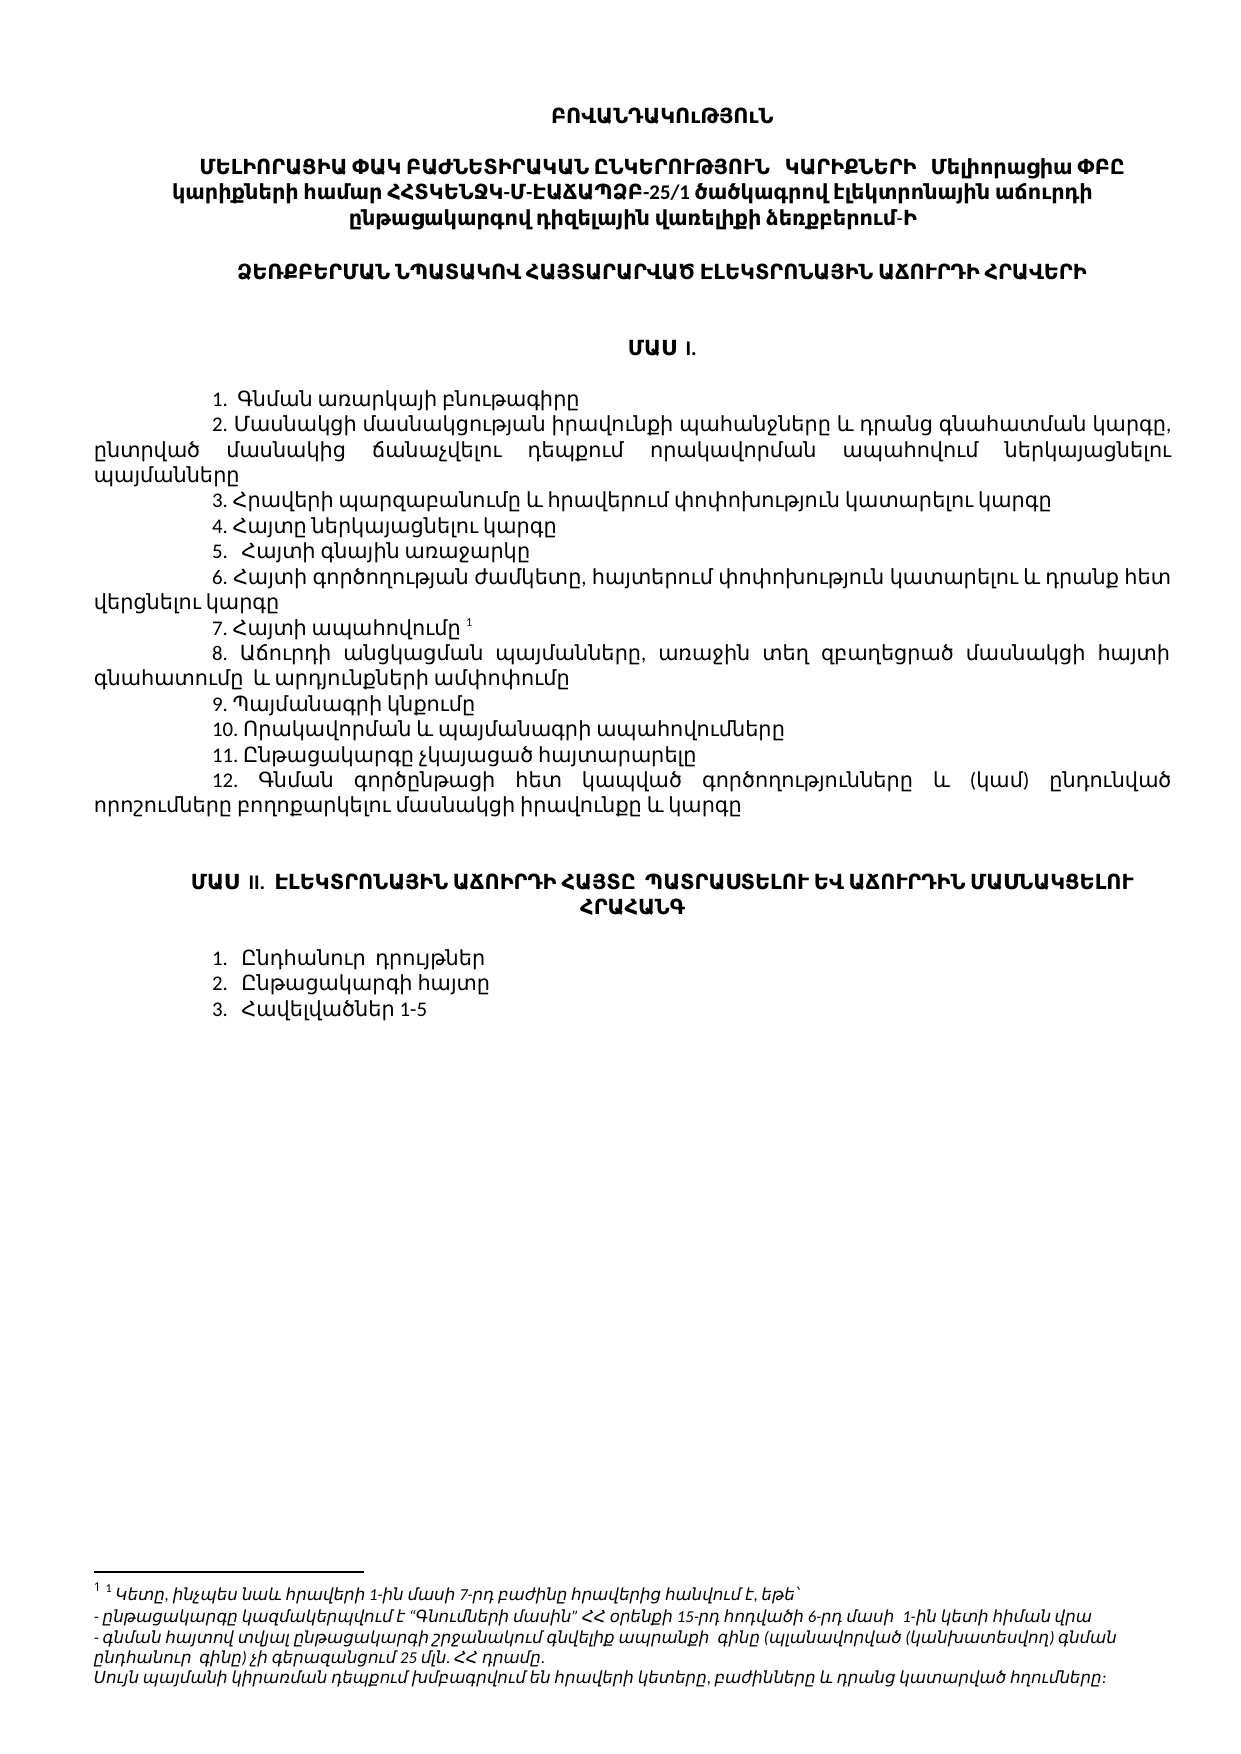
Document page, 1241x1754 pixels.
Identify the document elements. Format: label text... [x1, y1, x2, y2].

text 3. Հավելվածներ 1-5 [94, 996, 1171, 1021]
text 2. Ընթացակարգի հայտը [94, 971, 1171, 996]
text 9. Պայմանագրի կնքումը [94, 691, 1171, 716]
text 6. Հայտի գործողության ժամկետը, հայտերում փոփոխություն կատարելու և դրանք հետ վերցնելու կարգը [94, 564, 1171, 615]
text 12. Գնման գործընթացի հետ կապված գործողությունները և (կամ) ընդունված որոշումները բողոքարկելու մասնակցի իրավունքը և կարգը [94, 767, 1171, 818]
text ՄԱՍ II. ԷԼԵԿՏՐՈՆԱՅԻՆ ԱՃՈԻՐԴԻ ՀԱՅՏԸ ՊԱՏՐԱՍՏԵԼՈՒ ԵՎ ԱՃՈՒՐԴԻՆ ՄԱՍՆԱԿՑԵԼՈՒ ՀՐԱՀԱՆԳ [94, 869, 1171, 920]
text 4. Հայտը ներկայացնելու կարգը [94, 513, 1171, 538]
text 3. Հրավերի պարզաբանումը և հրավերում փոփոխություն կատարելու կարգը [94, 488, 1171, 513]
text 7. Հայտի ապահովումը 1 [94, 615, 1171, 640]
text 10. Որակավորման և պայմանագրի ապահովումները [94, 716, 1171, 742]
text ԲՈՎԱՆԴԱԿՈւԹՅՈւՆ [94, 103, 1171, 128]
text 1. Ընդհանուր դրույթներ [94, 945, 1171, 971]
text 1. Գնման առարկայի բնութագիրը [94, 386, 1171, 411]
text 2. Մասնակցի մասնակցության իրավունքի պահանջները և դրանց գնահատման կարգը, ընտրված մասնակից ճանաչվելու դեպքում որակավորման ապահովում ներկայացնելու պայմանները [94, 411, 1171, 488]
text 8. Աճուրդի անցկացման պայմանները, առաջին տեղ զբաղեցրած մասնակցի հայտի գնահատումը և արդյունքների ամփոփումը [94, 640, 1171, 691]
text 5. Հայտի գնային առաջարկը [94, 538, 1171, 564]
text ՄԱՍ I. [94, 335, 1171, 361]
text ՁԵՌՔԲԵՐՄԱՆ ՆՊԱՏԱԿՈՎ ՀԱՅՏԱՐԱՐՎԱԾ ԷԼԵԿՏՐՈՆԱՅԻՆ ԱՃՈՒՐԴԻ ՀՐԱՎԵՐԻ [94, 259, 1171, 284]
text ՄԵԼԻՈՐԱՑԻԱ ՓԱԿ ԲԱԺՆԵՏԻՐԱԿԱՆ ԸՆԿԵՐՈՒԹՅՈՒՆ ԿԱՐԻՔՆԵՐԻ Մելիորացիա ՓԲԸ կարիքների համար ՀՀՏԿԵՆՋԿ-Մ-ԷԱՃԱՊՁԲ-25/1 ծածկագրով էլեկտրոնային աճուրդի ընթացակարգով դիզելային վառելիքի ձեռքբերում-Ի [94, 154, 1171, 230]
text 11. Ընթացակարգը չկայացած հայտարարելը [94, 742, 1171, 767]
